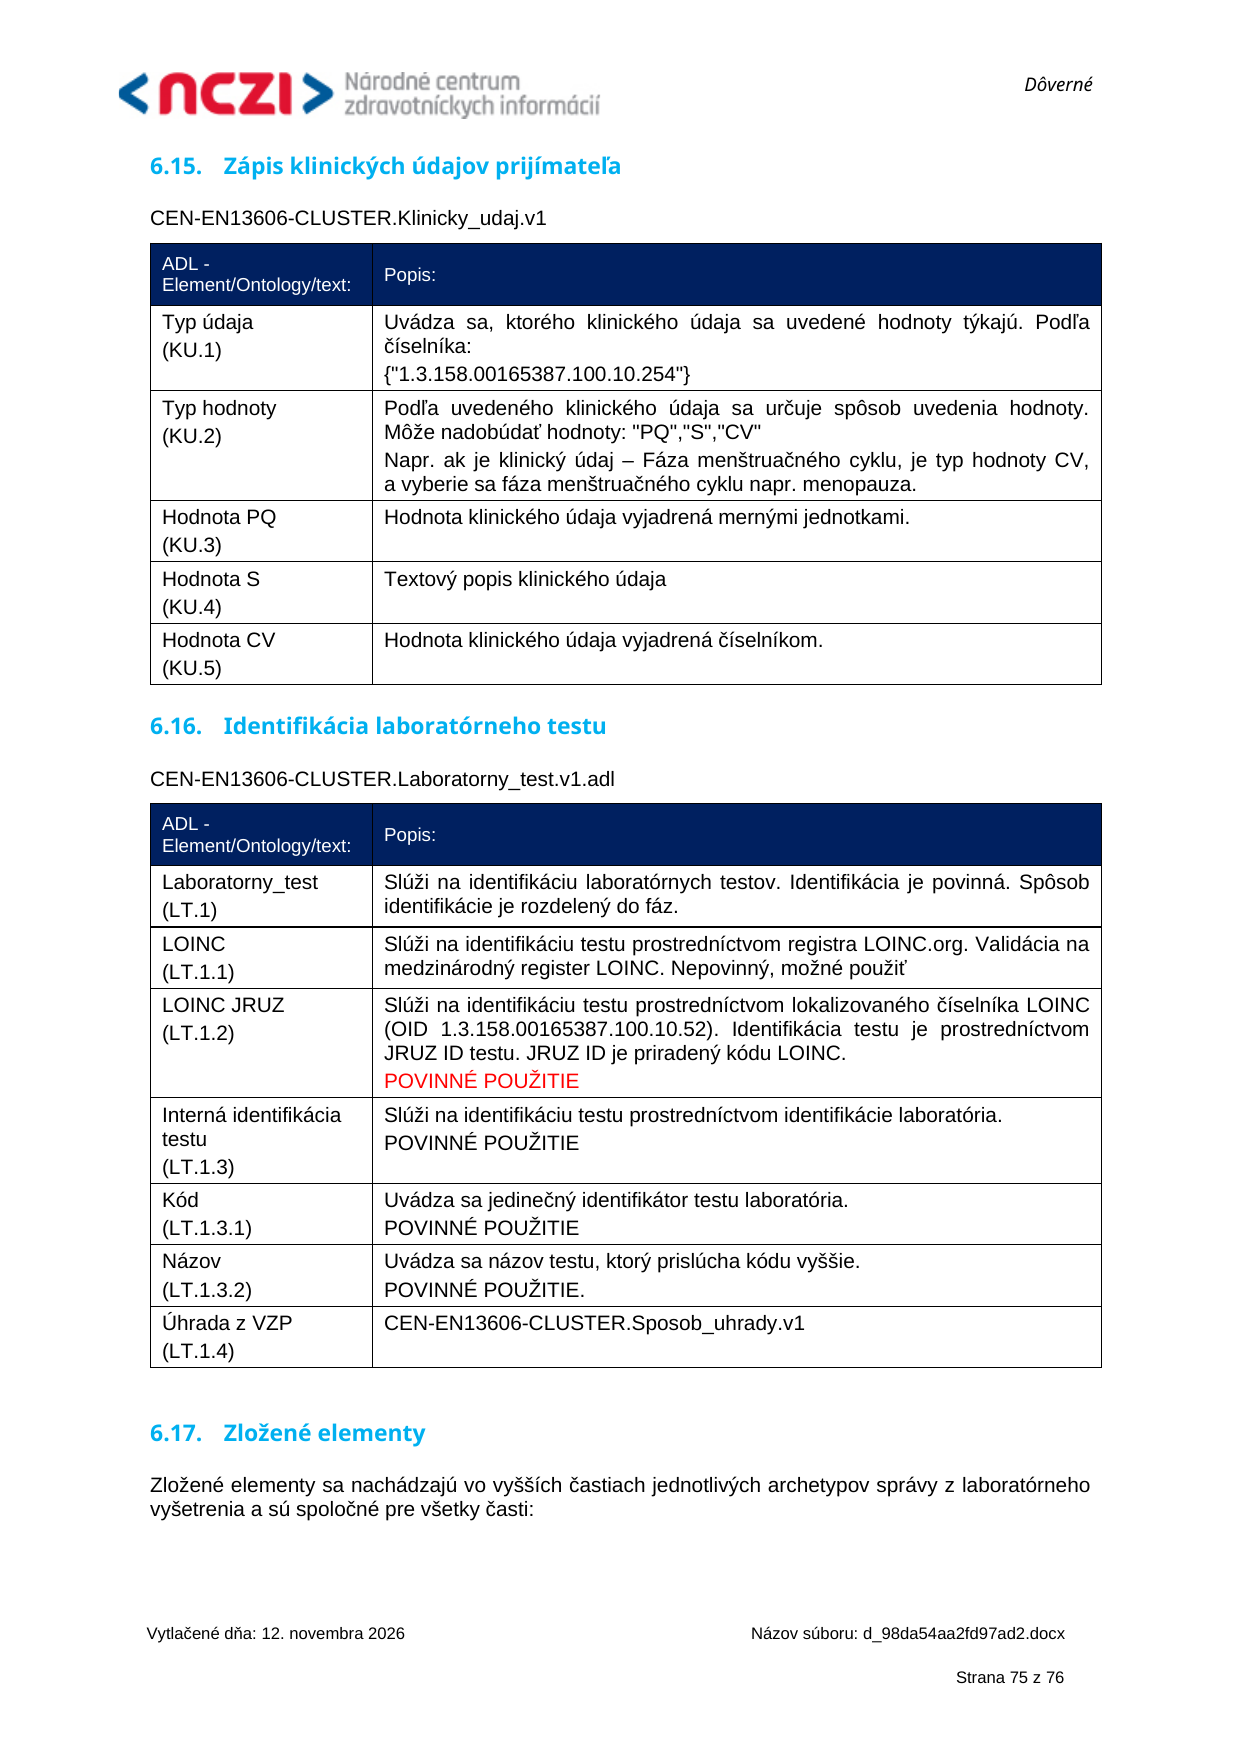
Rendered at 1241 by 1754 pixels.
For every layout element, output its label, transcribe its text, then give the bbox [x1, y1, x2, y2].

table_cell Úhrada z VZP (LT.1.4) [151, 1307, 372, 1367]
table_cell Uvádza sa názov testu, ktorý prislúcha kódu vyššie. POVINNÉ POUŽITIE. [373, 1245, 1101, 1306]
table_header ADL - Element/Ontology/text: [151, 244, 372, 305]
table_cell Názov (LT.1.3.2) [151, 1245, 372, 1306]
text Zložené elementy sa nachádzajú vo vyšších častiach jednotlivých archetypov správy z laboratórneho vyšetrenia a sú spoločné pre všetky časti: [150, 1473, 1090, 1521]
table_cell Podľa uvedeného klinického údaja sa určuje spôsob uvedenia hodnoty. Môže nadobúdať hodnoty: "PQ","S","CV" Napr. ak je klinický údaj – Fáza menštruačného cyklu, je typ hodnoty CV, a vyberie sa fáza menštruačného cyklu napr. menopauza. [373, 391, 1101, 500]
table_cell Slúži na identifikáciu testu prostredníctvom identifikácie laboratória. POVINNÉ POUŽITIE [373, 1098, 1101, 1183]
table_cell Laboratorny_test (LT.1) [151, 866, 372, 926]
table_cell Hodnota PQ (KU.3) [151, 501, 372, 561]
table_cell Hodnota klinického údaja vyjadrená mernými jednotkami. [373, 501, 1101, 561]
table_cell Slúži na identifikáciu testu prostredníctvom registra LOINC.org. Validácia na medzinárodný register LOINC. Nepovinný, možné použiť [373, 928, 1101, 988]
picture [118, 72, 600, 119]
subtitle Identifikácia laboratórneho testu [150, 710, 1090, 741]
subtitle Zápis klinických údajov prijímateľa [150, 150, 1090, 181]
text CEN-EN13606-CLUSTER.Klinicky_udaj.v1 [150, 206, 1090, 230]
table_cell Hodnota klinického údaja vyjadrená číselníkom. [373, 624, 1101, 684]
table_cell Slúži na identifikáciu testu prostredníctvom lokalizovaného číselníka LOINC (OID 1.3.158.00165387.100.10.52). Identifikácia testu je prostredníctvom JRUZ ID testu. JRUZ ID je priradený kódu LOINC. POVINNÉ POUŽITIE [373, 989, 1101, 1097]
table_cell Interná identifikácia testu (LT.1.3) [151, 1098, 372, 1183]
table_cell Kód (LT.1.3.1) [151, 1184, 372, 1244]
table_cell LOINC (LT.1.1) [151, 928, 372, 988]
table_cell Hodnota S (KU.4) [151, 562, 372, 623]
table_cell Uvádza sa jedinečný identifikátor testu laboratória. POVINNÉ POUŽITIE [373, 1184, 1101, 1244]
table_cell Typ hodnoty (KU.2) [151, 391, 372, 500]
table_cell CEN-EN13606-CLUSTER.Sposob_uhrady.v1 [373, 1307, 1101, 1367]
table_header Popis: [373, 244, 1101, 305]
table_cell Uvádza sa, ktorého klinického údaja sa uvedené hodnoty týkajú. Podľa číselníka: {"1.3.158.00165387.100.10.254"} [373, 306, 1101, 390]
table_cell Typ údaja (KU.1) [151, 306, 372, 390]
table_header Popis: [373, 804, 1101, 865]
table_cell Textový popis klinického údaja [373, 562, 1101, 623]
table_cell LOINC JRUZ (LT.1.2) [151, 989, 372, 1097]
table_header ADL - Element/Ontology/text: [151, 804, 372, 865]
text CEN-EN13606-CLUSTER.Laboratorny_test.v1.adl [150, 766, 1090, 790]
subtitle Zložené elementy [150, 1417, 1090, 1448]
table_cell Hodnota CV (KU.5) [151, 624, 372, 684]
table_cell Slúži na identifikáciu laboratórnych testov. Identifikácia je povinná. Spôsob identifikácie je rozdelený do fáz. [373, 866, 1101, 926]
